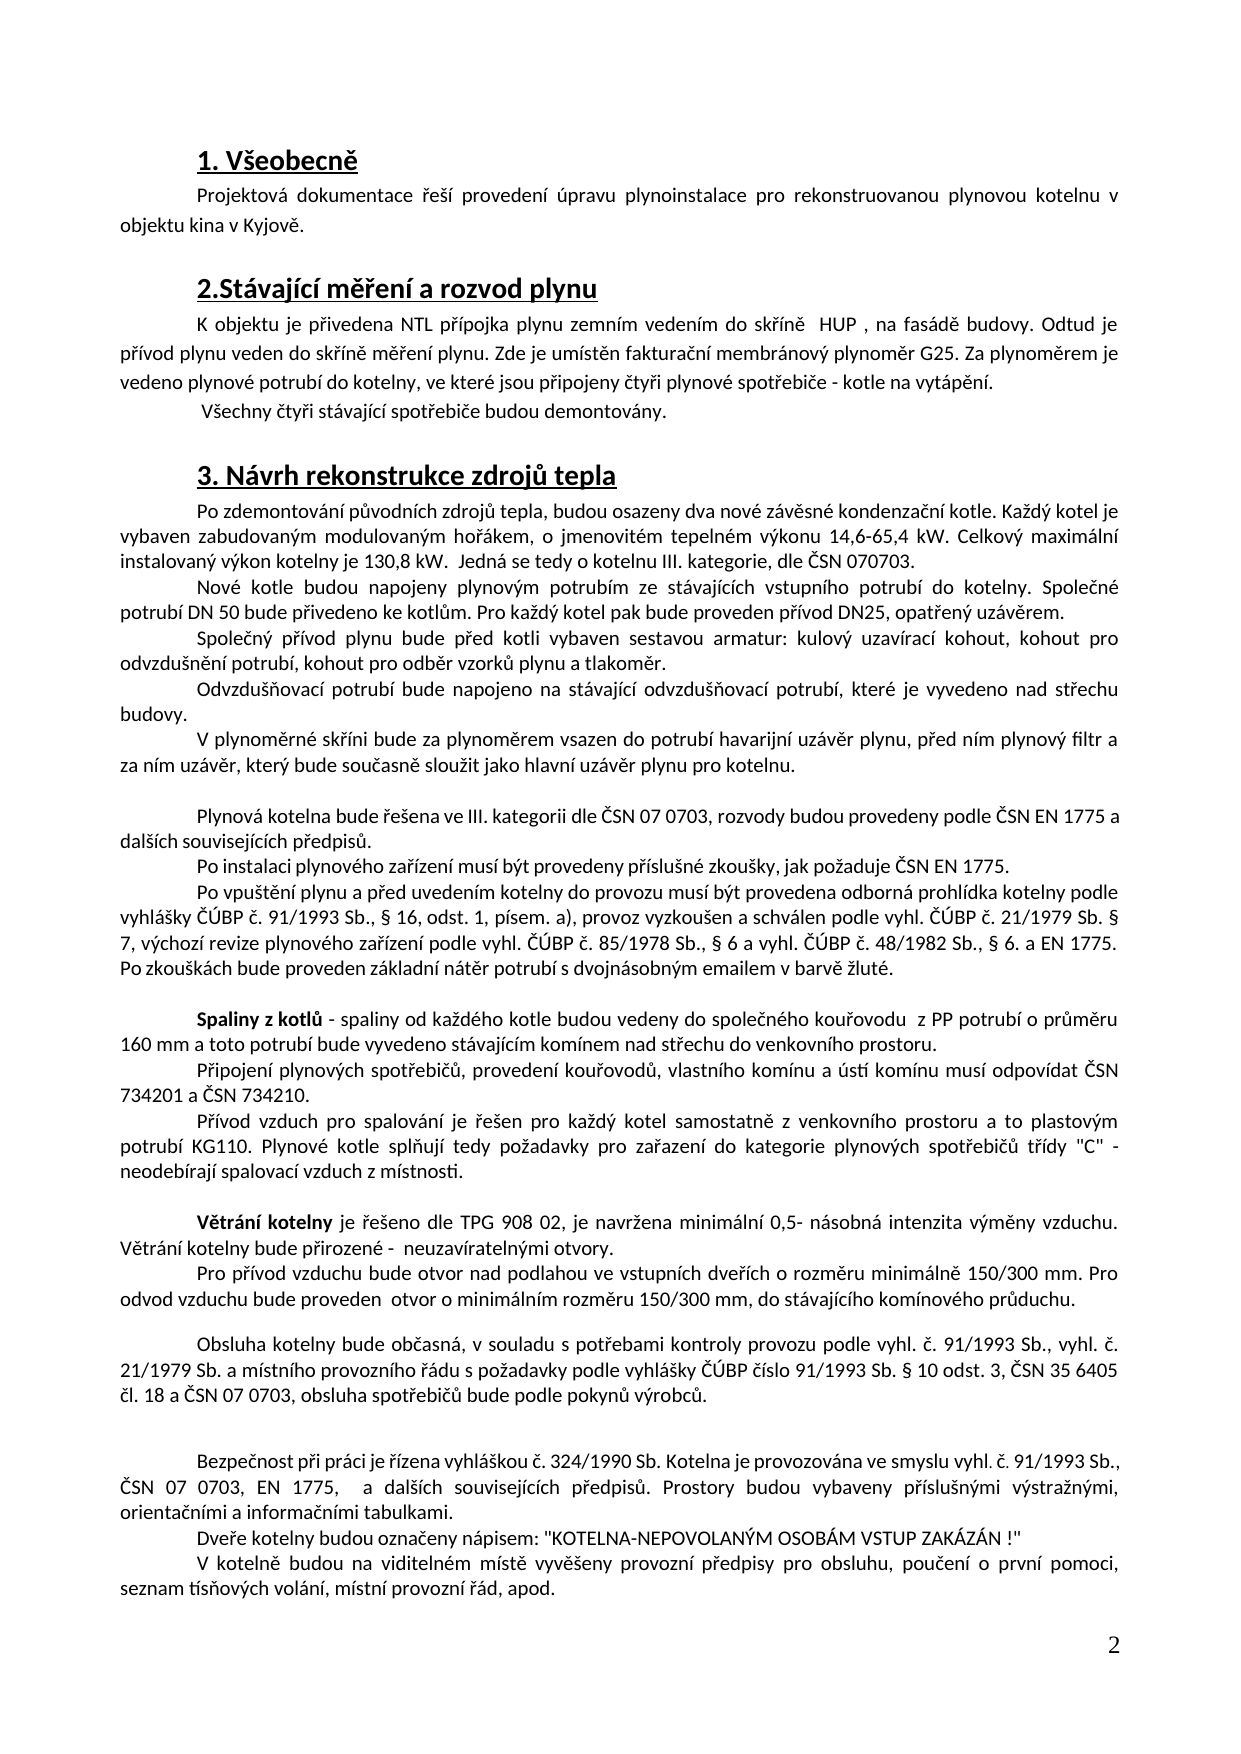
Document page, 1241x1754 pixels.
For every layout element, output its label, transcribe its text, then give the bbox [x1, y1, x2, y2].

text V kotelně budou na viditelném místě vyvěšeny provozní předpisy pro obsluhu, poučení o první pomoci, seznam tísňových volání, místní provozní řád, apod. [120, 1550, 1120, 1601]
text Všechny čtyři stávající spotřebiče budou demontovány. [120, 399, 1120, 424]
text Pro přívod vzduchu bude otvor nad podlahou ve vstupních dveřích o rozměru minimálně 150/300 mm. Pro odvod vzduchu bude proveden otvor o minimálním rozměru 150/300 mm, do stávajícího komínového průduchu. [120, 1260, 1120, 1311]
text Obsluha kotelny bude občasná, v souladu s potřebami kontroly provozu podle vyhl. č. 91/1993 Sb., vyhl. č. 21/1979 Sb. a místního provozního řádu s požadavky podle vyhlášky ČÚBP číslo 91/1993 Sb. § 10 odst. 3, ČSN 35 6405 čl. 18 a ČSN 07 0703, obsluha spotřebičů bude podle pokynů výrobců. [120, 1332, 1120, 1408]
text Společný přívod plynu bude před kotli vybaven sestavou armatur: kulový uzavírací kohout, kohout pro odvzdušnění potrubí, kohout pro odběr vzorků plynu a tlakoměr. [120, 625, 1120, 676]
text Větrání kotelny je řešeno dle TPG 908 02, je navržena minimální 0,5- násobná intenzita výměny vzduchu. Větrání kotelny bude přirozené - neuzavíratelnými otvory. [120, 1209, 1120, 1260]
text 2.Stávající měření a rozvod plynu [120, 270, 1120, 306]
text Nové kotle budou napojeny plynovým potrubím ze stávajících vstupního potrubí do kotelny. Společné potrubí DN 50 bude přivedeno ke kotlům. Pro každý kotel pak bude proveden přívod DN25, opatřený uzávěrem. [120, 574, 1120, 625]
text Odvzdušňovací potrubí bude napojeno na stávající odvzdušňovací potrubí, které je vyvedeno nad střechu budovy. [120, 676, 1120, 727]
text Po instalaci plynového zařízení musí být provedeny příslušné zkoušky, jak požaduje ČSN EN 1775. [120, 854, 1120, 879]
text Bezpečnost při práci je řízena vyhláškou č. 324/1990 Sb. Kotelna je provozována ve smyslu vyhl. č. 91/1993 Sb., ČSN 07 0703, EN 1775, a dalších souvisejících předpisů. Prostory budou vybaveny příslušnými výstražnými, orientačními a informačními tabulkami. [120, 1448, 1120, 1525]
text Po zdemontování původních zdrojů tepla, budou osazeny dva nové závěsné kondenzační kotle. Každý kotel je vybaven zabudovaným modulovaným hořákem, o jmenovitém tepelném výkonu 14,6-65,4 kW. Celkový maximální instalovaný výkon kotelny je 130,8 kW. Jedná se tedy o kotelnu III. kategorie, dle ČSN 070703. [120, 498, 1120, 574]
text Přívod vzduch pro spalování je řešen pro každý kotel samostatně z venkovního prostoru a to plastovým potrubí KG110. Plynové kotle splňují tedy požadavky pro zařazení do kategorie plynových spotřebičů třídy "C" - neodebírají spalovací vzduch z místnosti. [120, 1108, 1120, 1184]
text K objektu je přivedena NTL přípojka plynu zemním vedením do skříně HUP , na fasádě budovy. Odtud je přívod plynu veden do skříně měření plynu. Zde je umístěn fakturační membránový plynoměr G25. Za plynoměrem je vedeno plynové potrubí do kotelny, ve které jsou připojeny čtyři plynové spotřebiče - kotle na vytápění. [120, 311, 1120, 395]
text 3. Návrh rekonstrukce zdrojů tepla [120, 457, 1120, 493]
text Dveře kotelny budou označeny nápisem: "KOTELNA-NEPOVOLANÝM OSOBÁM VSTUP ZAKáZáN !" [120, 1525, 1120, 1550]
text Spaliny z kotlů - spaliny od každého kotle budou vedeny do společného kouřovodu z PP potrubí o průměru 160 mm a toto potrubí bude vyvedeno stávajícím komínem nad střechu do venkovního prostoru. [120, 1006, 1120, 1057]
text 1. Všeobecně [120, 142, 1120, 177]
text Připojení plynových spotřebičů, provedení kouřovodů, vlastního komínu a ústí komínu musí odpovídat ČSN 734201 a ČSN 734210. [120, 1057, 1120, 1108]
text Projektová dokumentace řeší provedení úpravu plynoinstalace pro rekonstruovanou plynovou kotelnu v objektu kina v Kyjově. [120, 183, 1120, 237]
text Po vpuštění plynu a před uvedením kotelny do provozu musí být provedena odborná prohlídka kotelny podle vyhlášky ČÚBP č. 91/1993 Sb., § 16, odst. 1, písem. a), provoz vyzkoušen a schválen podle vyhl. ČÚBP č. 21/1979 Sb. § 7, výchozí revize plynového zařízení podle vyhl. ČÚBP č. 85/1978 Sb., § 6 a vyhl. ČÚBP č. 48/1982 Sb., § 6. a EN 1775. Po zkouškách bude proveden základní nátěr potrubí s dvojnásobným emailem v barvě žluté. [120, 879, 1120, 981]
text V plynoměrné skříni bude za plynoměrem vsazen do potrubí havarijní uzávěr plynu, před ním plynový filtr a za ním uzávěr, který bude současně sloužit jako hlavní uzávěr plynu pro kotelnu. [120, 727, 1120, 777]
text Plynová kotelna bude řešena ve III. kategorii dle ČSN 07 0703, rozvody budou provedeny podle ČSN EN 1775 a dalších souvisejících předpisů. [120, 803, 1120, 854]
